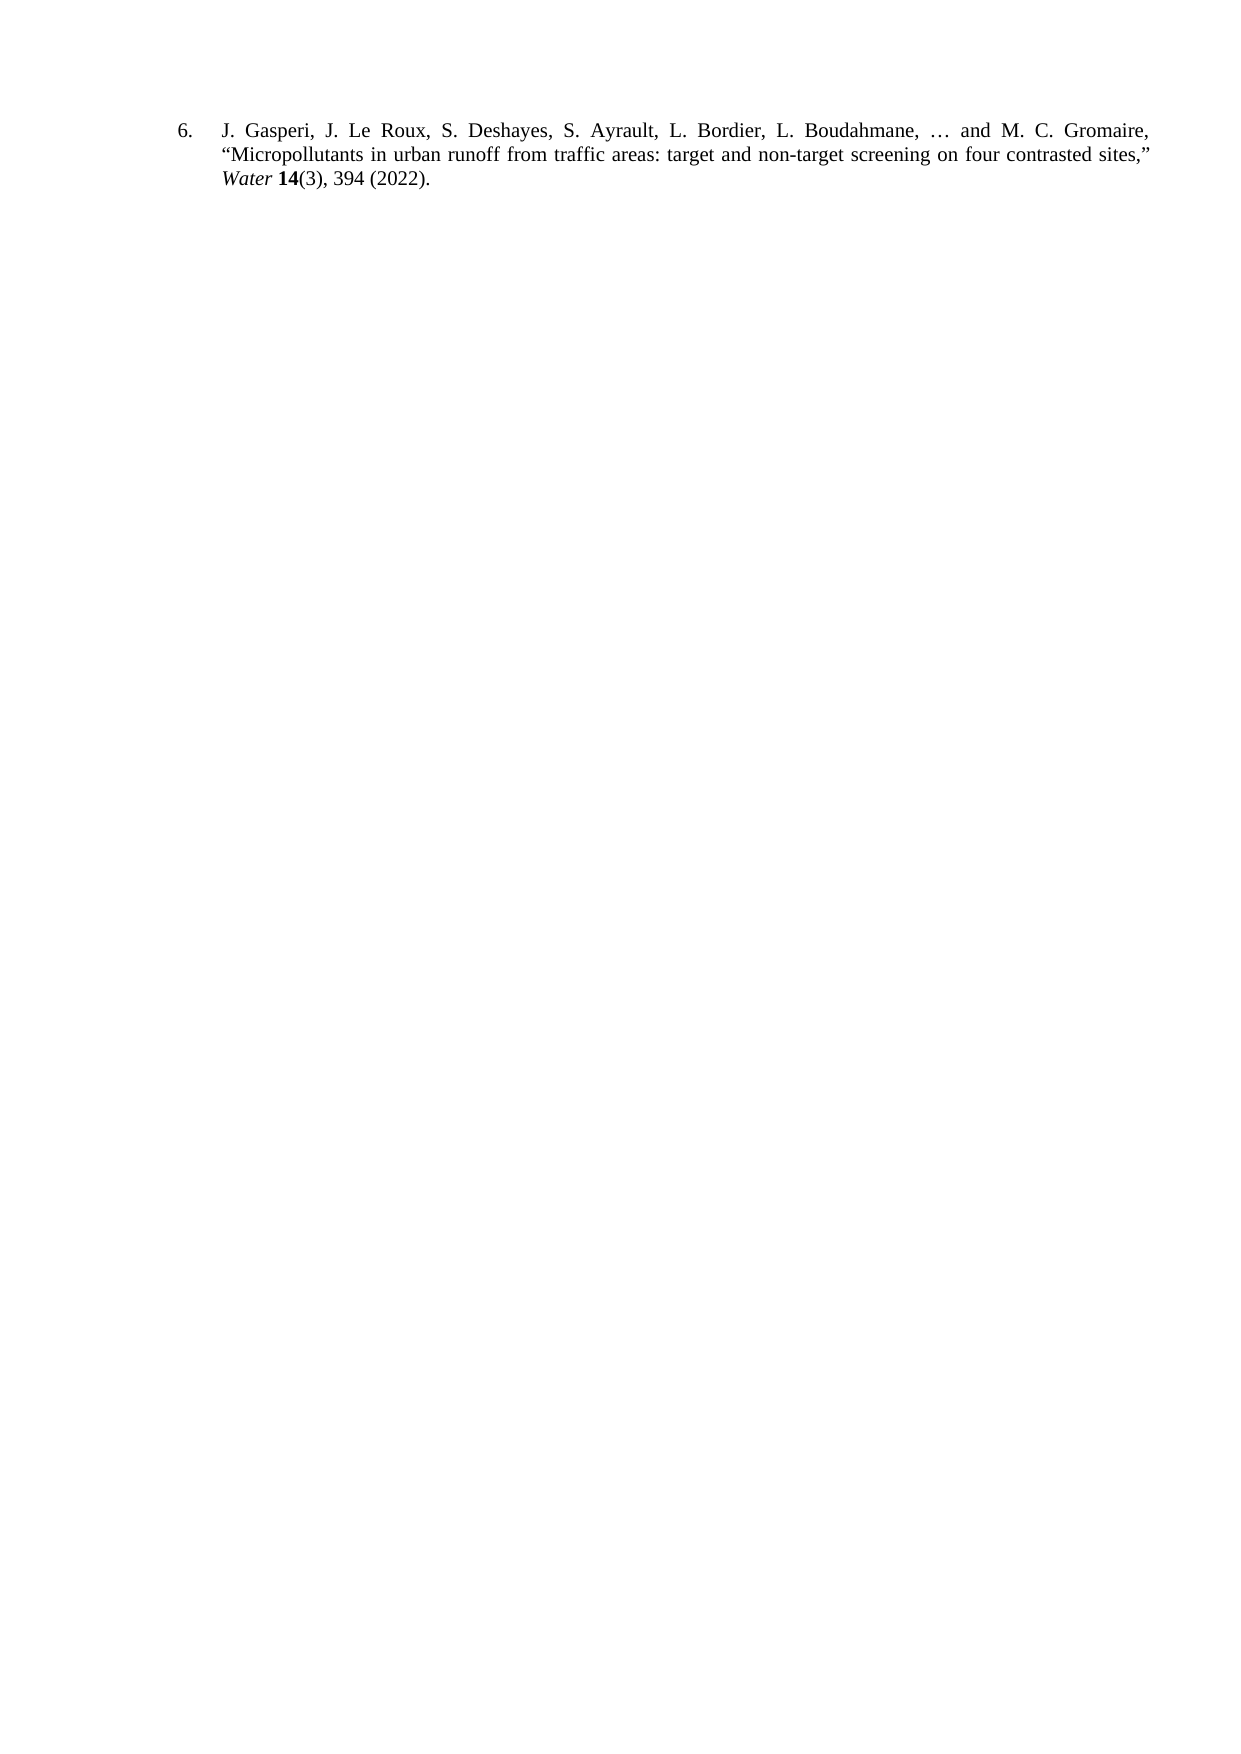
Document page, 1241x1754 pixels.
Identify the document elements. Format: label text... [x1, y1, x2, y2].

list J. Gasperi, J. Le Roux, S. Deshayes, S. Ayrault, L. Bordier, L. Boudahmane, … and M. C. Gromaire, “Micropollutants in urban runoff from traffic areas: target and non-target screening on four contrasted sites,” Water 14(3), 394 (2022). [177, 118, 1152, 190]
